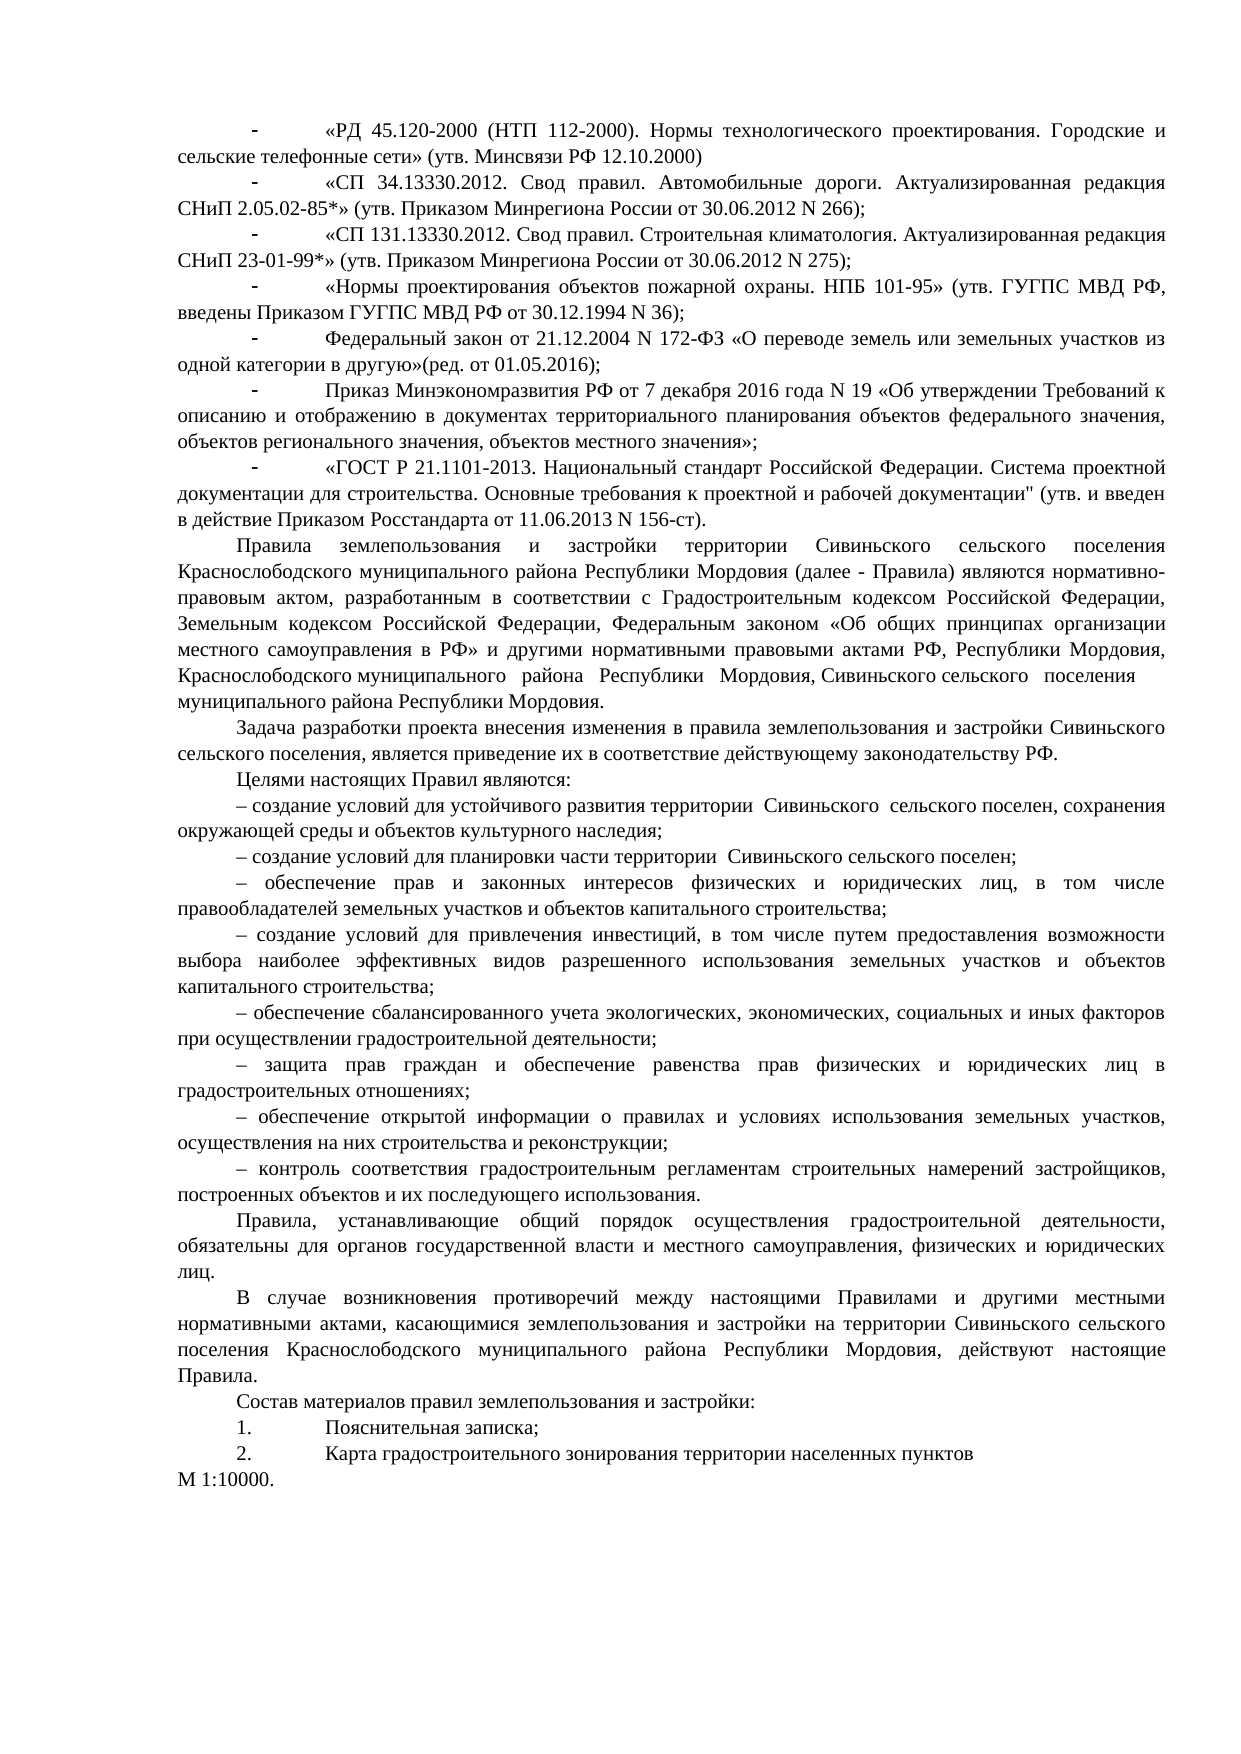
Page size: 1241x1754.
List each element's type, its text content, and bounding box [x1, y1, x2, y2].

text – контроль соответствия градостроительным регламентам строительных намерений застройщиков, построенных объектов и их последующего использования. [177, 1156, 1167, 1206]
text Правила, устанавливающие общий порядок осуществления градостроительной деятельности, обязательны для органов государственной власти и местного самоуправления, физических и юридических лиц. [177, 1207, 1167, 1283]
text – обеспечение открытой информации о правилах и условиях использования земельных участков, осуществления на них строительства и реконструкции; [177, 1104, 1167, 1154]
text Правила землепользования и застройки территории Сивиньского сельского поселения Краснослободского муниципального района Республики Мордовия (далее - Правила) являются нормативно-правовым актом, разработанным в соответствии с Градостроительным кодексом Российской Федерации, Земельным кодексом Российской Федерации, Федеральным законом «Об общих принципах организации местного самоуправления в РФ» и другими нормативными правовыми актами РФ, Республики Мордовия, Краснослободского муниципального района Республики Мордовия, Сивиньского сельского поселения [177, 533, 1167, 687]
list Приказ Минэкономразвития РФ от 7 декабря 2016 года N 19 «Об утверждении Требований к описанию и отображению в документах территориального планирования объектов федерального значения, объектов регионального значения, объектов местного значения»; [177, 377, 1167, 453]
text муниципального района Республики Мордовия. [177, 689, 1167, 713]
list «СП 34.13330.2012. Свод правил. Автомобильные дороги. Актуализированная редакция СНиП 2.05.02-85*» (утв. Приказом Минрегиона России от 30.06.2012 N 266); [177, 170, 1167, 220]
text – обеспечение сбалансированного учета экологических, экономических, социальных и иных факторов при осуществлении градостроительной деятельности; [177, 1000, 1167, 1050]
list Федеральный закон от 21.12.2004 N 172-ФЗ «О переводе земель или земельных участков из одной категории в другую»(ред. от 01.05.2016); [177, 326, 1167, 376]
text В случае возникновения противоречий между настоящими Правилами и другими местными нормативными актами, касающимися землепользования и застройки на территории Сивиньского сельского поселения Краснослободского муниципального района Республики Мордовия, действуют настоящие Правила. [177, 1285, 1167, 1387]
text – создание условий для планировки части территории Сивиньского сельского поселен; [177, 844, 1167, 868]
list «Нормы проектирования объектов пожарной охраны. НПБ 101-95» (утв. ГУГПС МВД РФ, введены Приказом ГУГПС МВД РФ от 30.12.1994 N 36); [177, 274, 1167, 324]
text – создание условий для привлечения инвестиций, в том числе путем предоставления возможности выбора наиболее эффективных видов разрешенного использования земельных участков и объектов капитального строительства; [177, 922, 1167, 998]
text 1. Пояснительная записка; [177, 1415, 1167, 1439]
text Состав материалов правил землепользования и застройки: [177, 1389, 1167, 1413]
list «РД 45.120-2000 (НТП 112-2000). Нормы технологического проектирования. Городские и сельские телефонные сети» (утв. Минсвязи РФ 12.10.2000) [177, 118, 1167, 168]
text Целями настоящих Правил являются: [177, 767, 1167, 791]
text Задача разработки проекта внесения изменения в правила землепользования и застройки Сивиньского сельского поселения, является приведение их в соответствие действующему законодательству РФ. [177, 715, 1167, 765]
list «СП 131.13330.2012. Свод правил. Строительная климатология. Актуализированная редакция СНиП 23-01-99*» (утв. Приказом Минрегиона России от 30.06.2012 N 275); [177, 222, 1167, 272]
text – создание условий для устойчивого развития территории Сивиньского сельского поселен, сохранения окружающей среды и объектов культурного наследия; [177, 792, 1167, 842]
text М 1:10000. [177, 1467, 1167, 1491]
text – обеспечение прав и законных интересов физических и юридических лиц, в том числе правообладателей земельных участков и объектов капитального строительства; [177, 870, 1167, 920]
list «ГОСТ Р 21.1101-2013. Национальный стандарт Российской Федерации. Система проектной документации для строительства. Основные требования к проектной и рабочей документации" (утв. и введен в действие Приказом Росстандарта от 11.06.2013 N 156-ст). [177, 455, 1167, 531]
text – защита прав граждан и обеспечение равенства прав физических и юридических лиц в градостроительных отношениях; [177, 1052, 1167, 1102]
text 2. Карта градостроительного зонирования территории населенных пунктов [177, 1441, 1167, 1465]
